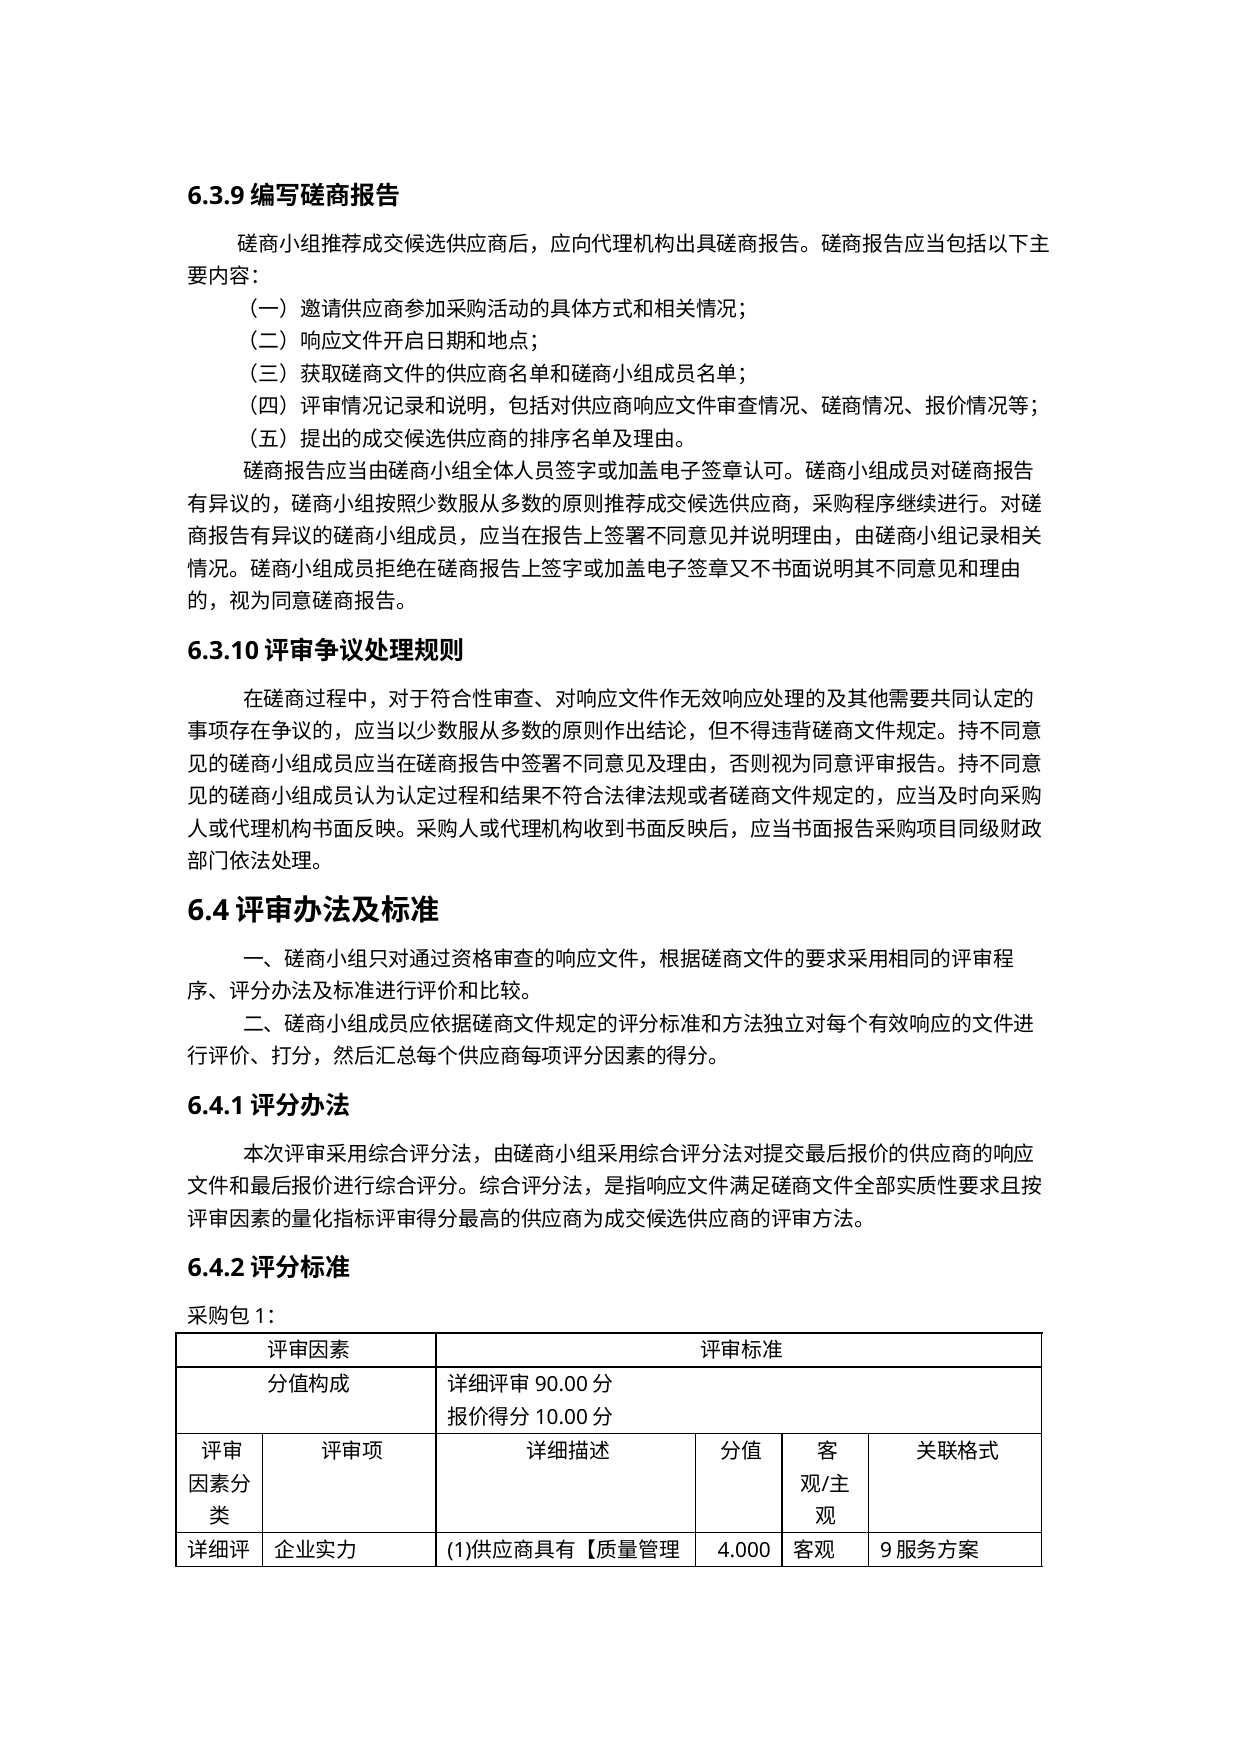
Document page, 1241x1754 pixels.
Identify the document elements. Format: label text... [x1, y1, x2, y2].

table_cell 分值构成 [177, 1368, 435, 1433]
text （五）提出的成交候选供应商的排序名单及理由。 [187, 422, 1053, 454]
table_cell 详细评审 [177, 1533, 262, 1566]
text 6.4评审办法及标准 [187, 877, 1053, 942]
table_cell 客观/主观 [783, 1434, 868, 1532]
text 6.4.2评分标准 [187, 1234, 1053, 1299]
table_cell 企业实力 [263, 1533, 435, 1566]
text 采购包1： [187, 1299, 1053, 1332]
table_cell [437, 1533, 695, 1566]
text 6.4.1评分办法 [187, 1072, 1053, 1137]
table_cell 评审项 [263, 1434, 435, 1532]
text 一、磋商小组只对通过资格审查的响应文件，根据磋商文件的要求采用相同的评审程序、评分办法及标准进行评价和比较。 [187, 942, 1053, 1007]
table_cell 详细描述 [437, 1434, 695, 1532]
text 二、磋商小组成员应依据磋商文件规定的评分标准和方法独立对每个有效响应的文件进行评价、打分，然后汇总每个供应商每项评分因素的得分。 [187, 1007, 1053, 1072]
table_cell 关联格式 [869, 1434, 1041, 1532]
text （四）评审情况记录和说明，包括对供应商响应文件审查情况、磋商情况、报价情况等； [187, 389, 1053, 422]
text 磋商报告应当由磋商小组全体人员签字或加盖电子签章认可。磋商小组成员对磋商报告有异议的，磋商小组按照少数服从多数的原则推荐成交候选供应商，采购程序继续进行。对磋商报告有异议的磋商小组成员，应当在报告上签署不同意见并说明理由，由磋商小组记录相关情况。磋商小组成员拒绝在磋商报告上签字或加盖电子签章又不书面说明其不同意见和理由的，视为同意磋商报告。 [187, 454, 1053, 617]
table_cell 客观 [783, 1533, 868, 1566]
text 本次评审采用综合评分法，由磋商小组采用综合评分法对提交最后报价的供应商的响应文件和最后报价进行综合评分。综合评分法，是指响应文件满足磋商文件全部实质性要求且按评审因素的量化指标评审得分最高的供应商为成交候选供应商的评审方法。 [187, 1137, 1053, 1234]
text 在磋商过程中，对于符合性审查、对响应文件作无效响应处理的及其他需要共同认定的事项存在争议的，应当以少数服从多数的原则作出结论，但不得违背磋商文件规定。持不同意见的磋商小组成员应当在磋商报告中签署不同意见及理由，否则视为同意评审报告。持不同意见的磋商小组成员认为认定过程和结果不符合法律法规或者磋商文件规定的，应当及时向采购人或代理机构书面反映。采购人或代理机构收到书面反映后，应当书面报告采购项目同级财政部门依法处理。 [187, 682, 1053, 877]
table_cell 4.0000 [696, 1533, 781, 1566]
text 磋商小组推荐成交候选供应商后，应向代理机构出具磋商报告。磋商报告应当包括以下主要内容： [187, 227, 1053, 292]
text （二）响应文件开启日期和地点； [187, 324, 1053, 357]
text （一）邀请供应商参加采购活动的具体方式和相关情况； [187, 292, 1053, 324]
table_cell 分值 [696, 1434, 781, 1532]
text 6.3.9编写磋商报告 [187, 162, 1053, 227]
text （三）获取磋商文件的供应商名单和磋商小组成员名单； [187, 357, 1053, 389]
table_cell 9服务方案 [869, 1533, 1041, 1566]
table_cell 详细评审90.00分 报价得分10.00分 [437, 1368, 1041, 1433]
text 6.3.10评审争议处理规则 [187, 617, 1053, 682]
table_header 评审因素 [177, 1334, 435, 1366]
table_cell 评审因素分类 [177, 1434, 262, 1532]
table_header 评审标准 [437, 1334, 1041, 1366]
